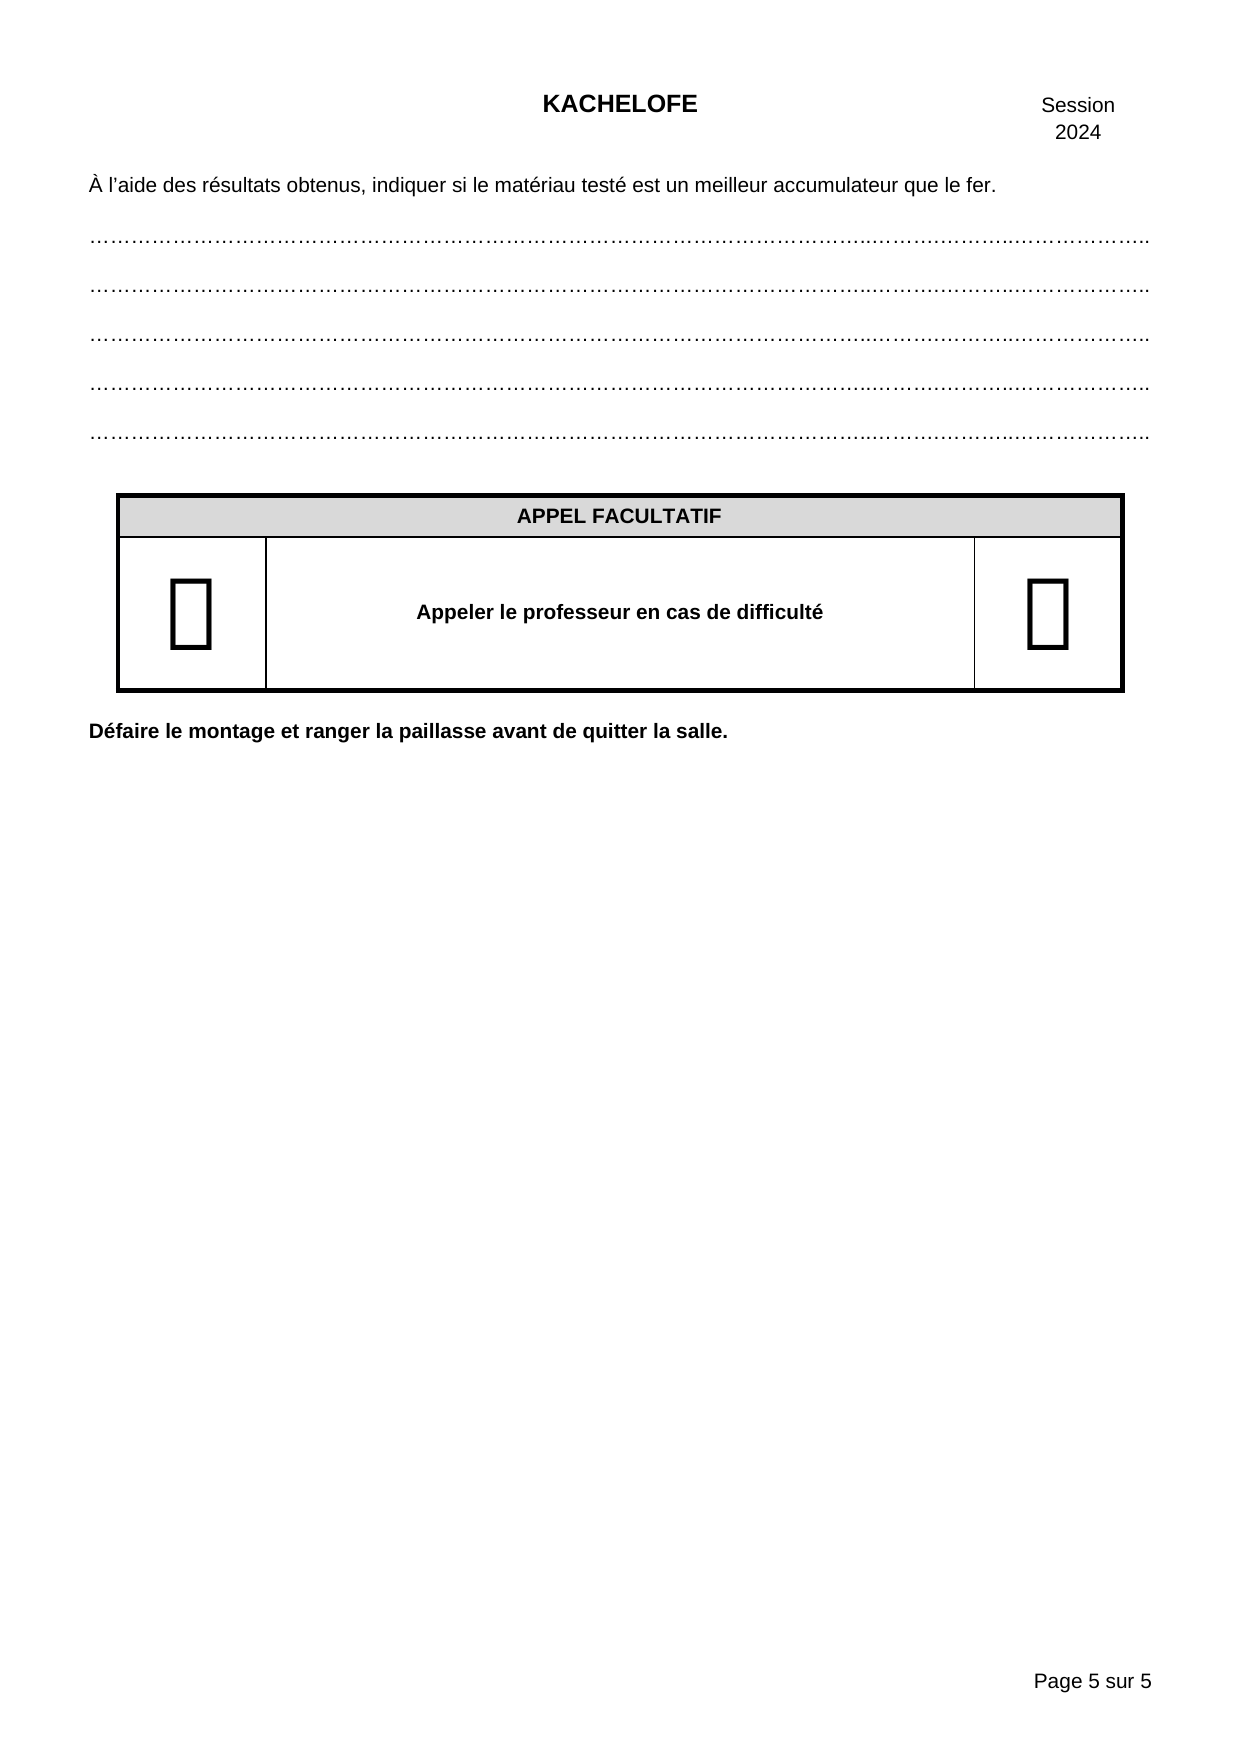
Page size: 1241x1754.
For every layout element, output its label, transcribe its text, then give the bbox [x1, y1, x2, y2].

table_header [974, 498, 1120, 536]
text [89, 224, 1152, 248]
table_header APPEL FACULTATIF [266, 498, 974, 536]
table_cell Appeler le professeur en cas de difficulté [267, 538, 974, 688]
text …………………………………………………………………………………………………..……….………..……………….. [89, 273, 1152, 297]
text …………………………………………………………………………………………………..……….………..……………….. [89, 322, 1152, 346]
text Défaire le montage et ranger la paillasse avant de quitter la salle. [89, 719, 1152, 743]
table_header [120, 498, 266, 536]
text …………………………………………………………………………………………………..……….………..……………….. [89, 420, 1152, 444]
table_cell  [975, 538, 1120, 688]
table_cell  [120, 538, 265, 688]
text …………………………………………………………………………………………………..……….………..……………….. [89, 371, 1152, 395]
text À l’aide des résultats obtenus, indiquer si le matériau testé est un meilleur accumulateur que le fer. [89, 173, 1152, 197]
